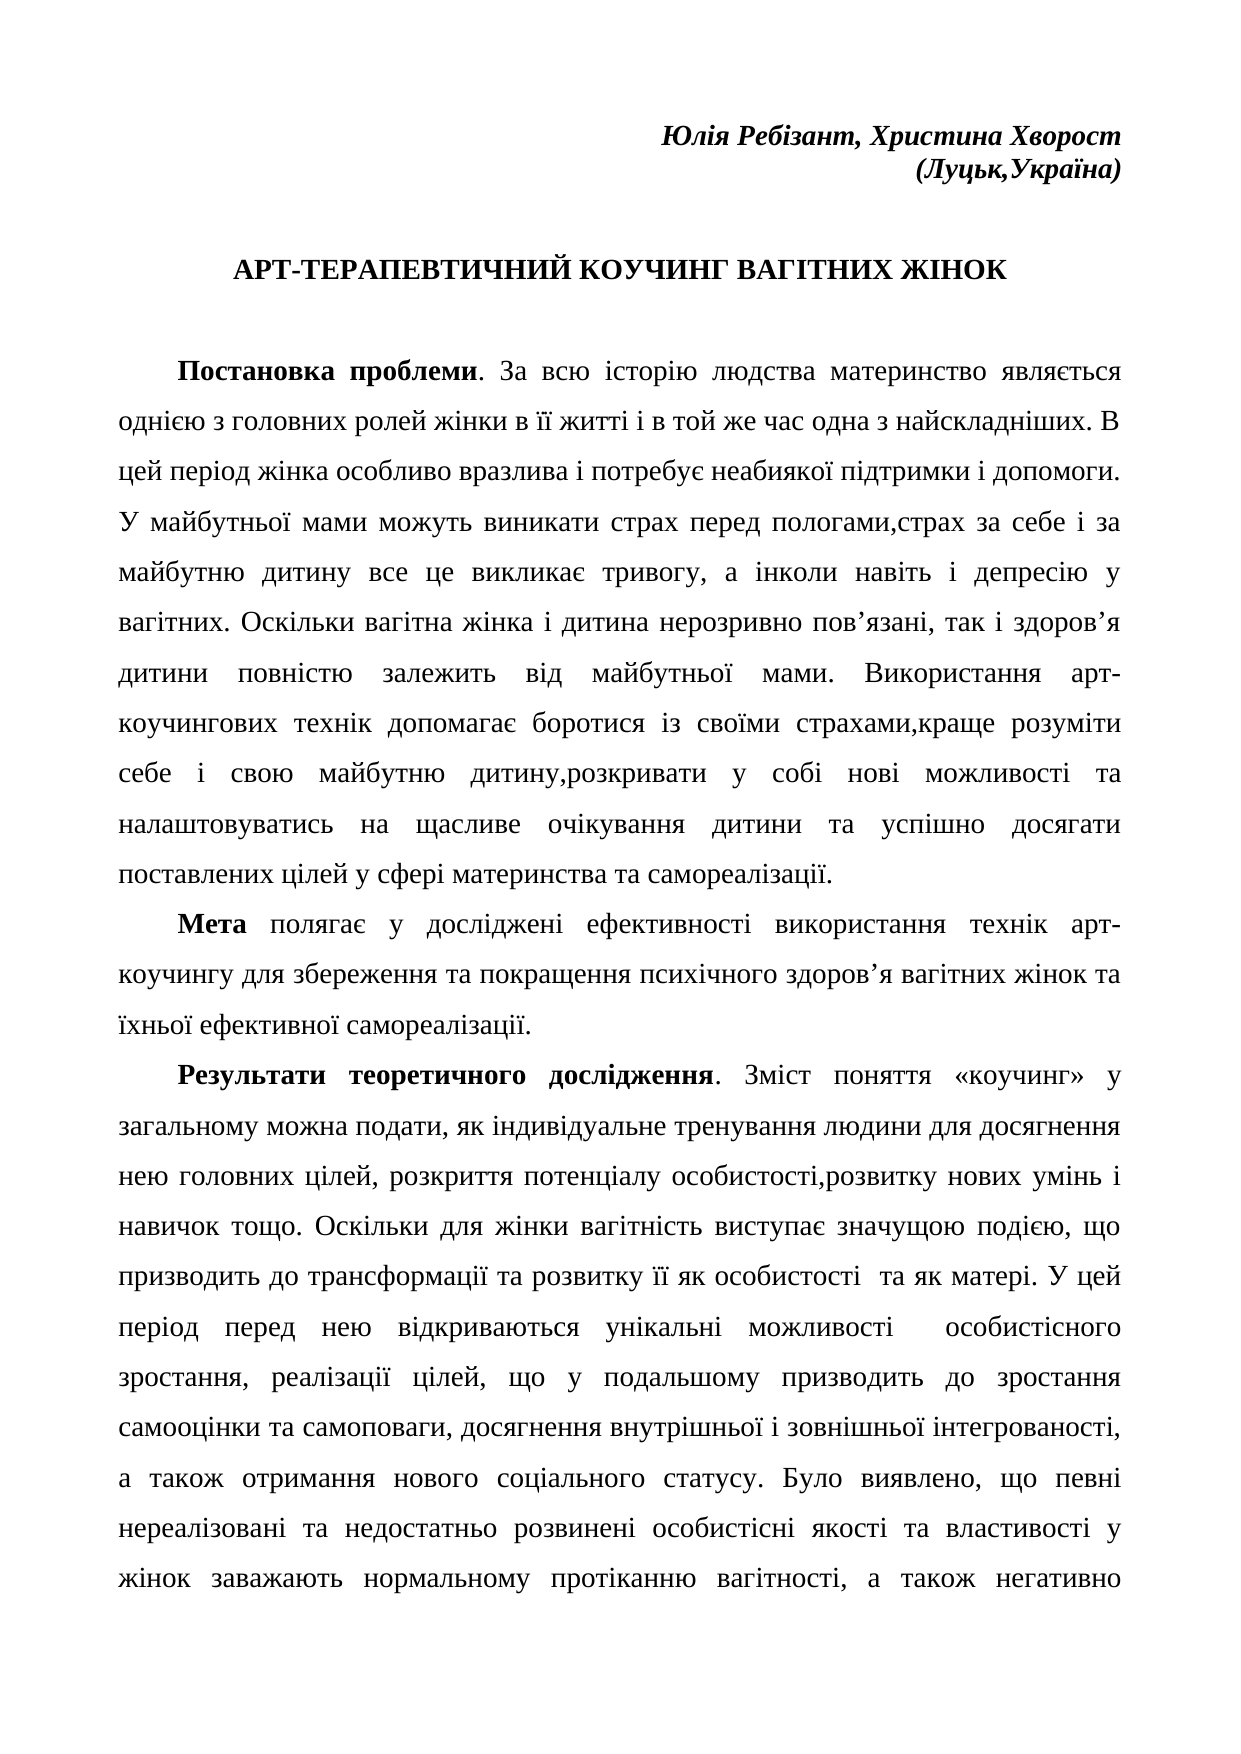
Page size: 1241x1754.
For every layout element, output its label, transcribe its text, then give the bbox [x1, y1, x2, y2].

text Постановка проблеми. За всю історію людства материнство являється однією з головних ролей жінки в її житті і в той же час одна з найскладніших. В цей період жінка особливо вразлива і потребує неабиякої підтримки і допомоги. У майбутньої мами можуть виникати страх перед пологами,страх за себе і за майбутню дитину все це викликає тривогу, а інколи навіть і депресію у вагітних. Оскільки вагітна жінка і дитина нерозривно пов’язані, так і здоров’я дитини повністю залежить від майбутньої мами. Використання арт-коучингових технік допомагає боротися із своїми страхами,краще розуміти себе і свою майбутню дитину,розкривати у собі нові можливості та налаштовуватись на щасливе очікування дитини та успішно досягати поставлених цілей у сфері материнства та самореалізації. [118, 353, 1122, 889]
text Мета полягає у досліджені ефективності використання технік арт-коучингу для збереження та покращення психічного здоров’я вагітних жінок та їхньої ефективної самореалізації. [118, 906, 1122, 1041]
text Юлія Ребізант, Христина Хворост [118, 118, 1122, 152]
text АРТ-ТЕРАПЕВТИЧНИЙ КОУЧИНГ ВАГІТНИХ ЖІНОК [118, 252, 1122, 286]
text (Луцьк,Україна) [118, 152, 1122, 185]
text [118, 1057, 1122, 1594]
